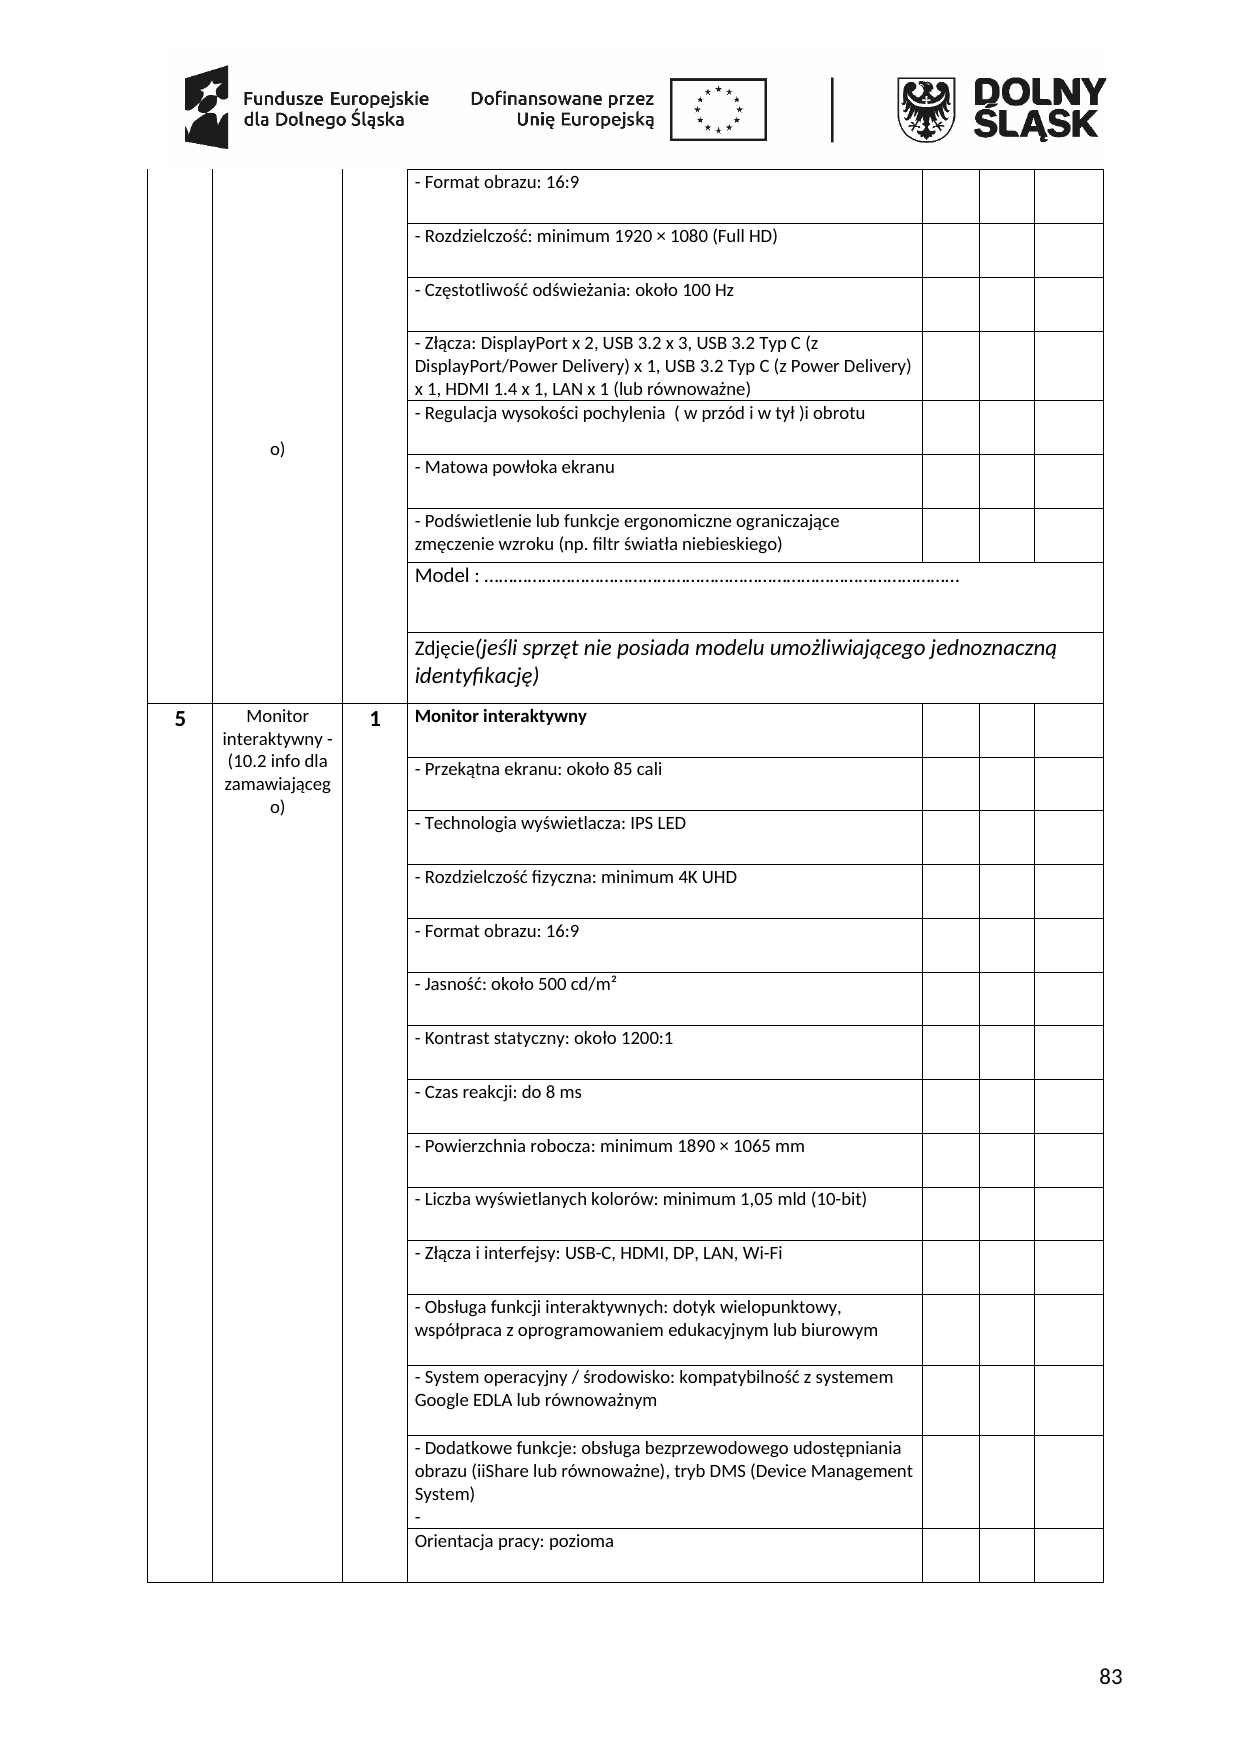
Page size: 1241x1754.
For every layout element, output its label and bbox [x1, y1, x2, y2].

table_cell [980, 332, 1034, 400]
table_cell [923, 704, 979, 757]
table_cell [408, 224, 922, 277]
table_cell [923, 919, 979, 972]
picture [163, 44, 1107, 170]
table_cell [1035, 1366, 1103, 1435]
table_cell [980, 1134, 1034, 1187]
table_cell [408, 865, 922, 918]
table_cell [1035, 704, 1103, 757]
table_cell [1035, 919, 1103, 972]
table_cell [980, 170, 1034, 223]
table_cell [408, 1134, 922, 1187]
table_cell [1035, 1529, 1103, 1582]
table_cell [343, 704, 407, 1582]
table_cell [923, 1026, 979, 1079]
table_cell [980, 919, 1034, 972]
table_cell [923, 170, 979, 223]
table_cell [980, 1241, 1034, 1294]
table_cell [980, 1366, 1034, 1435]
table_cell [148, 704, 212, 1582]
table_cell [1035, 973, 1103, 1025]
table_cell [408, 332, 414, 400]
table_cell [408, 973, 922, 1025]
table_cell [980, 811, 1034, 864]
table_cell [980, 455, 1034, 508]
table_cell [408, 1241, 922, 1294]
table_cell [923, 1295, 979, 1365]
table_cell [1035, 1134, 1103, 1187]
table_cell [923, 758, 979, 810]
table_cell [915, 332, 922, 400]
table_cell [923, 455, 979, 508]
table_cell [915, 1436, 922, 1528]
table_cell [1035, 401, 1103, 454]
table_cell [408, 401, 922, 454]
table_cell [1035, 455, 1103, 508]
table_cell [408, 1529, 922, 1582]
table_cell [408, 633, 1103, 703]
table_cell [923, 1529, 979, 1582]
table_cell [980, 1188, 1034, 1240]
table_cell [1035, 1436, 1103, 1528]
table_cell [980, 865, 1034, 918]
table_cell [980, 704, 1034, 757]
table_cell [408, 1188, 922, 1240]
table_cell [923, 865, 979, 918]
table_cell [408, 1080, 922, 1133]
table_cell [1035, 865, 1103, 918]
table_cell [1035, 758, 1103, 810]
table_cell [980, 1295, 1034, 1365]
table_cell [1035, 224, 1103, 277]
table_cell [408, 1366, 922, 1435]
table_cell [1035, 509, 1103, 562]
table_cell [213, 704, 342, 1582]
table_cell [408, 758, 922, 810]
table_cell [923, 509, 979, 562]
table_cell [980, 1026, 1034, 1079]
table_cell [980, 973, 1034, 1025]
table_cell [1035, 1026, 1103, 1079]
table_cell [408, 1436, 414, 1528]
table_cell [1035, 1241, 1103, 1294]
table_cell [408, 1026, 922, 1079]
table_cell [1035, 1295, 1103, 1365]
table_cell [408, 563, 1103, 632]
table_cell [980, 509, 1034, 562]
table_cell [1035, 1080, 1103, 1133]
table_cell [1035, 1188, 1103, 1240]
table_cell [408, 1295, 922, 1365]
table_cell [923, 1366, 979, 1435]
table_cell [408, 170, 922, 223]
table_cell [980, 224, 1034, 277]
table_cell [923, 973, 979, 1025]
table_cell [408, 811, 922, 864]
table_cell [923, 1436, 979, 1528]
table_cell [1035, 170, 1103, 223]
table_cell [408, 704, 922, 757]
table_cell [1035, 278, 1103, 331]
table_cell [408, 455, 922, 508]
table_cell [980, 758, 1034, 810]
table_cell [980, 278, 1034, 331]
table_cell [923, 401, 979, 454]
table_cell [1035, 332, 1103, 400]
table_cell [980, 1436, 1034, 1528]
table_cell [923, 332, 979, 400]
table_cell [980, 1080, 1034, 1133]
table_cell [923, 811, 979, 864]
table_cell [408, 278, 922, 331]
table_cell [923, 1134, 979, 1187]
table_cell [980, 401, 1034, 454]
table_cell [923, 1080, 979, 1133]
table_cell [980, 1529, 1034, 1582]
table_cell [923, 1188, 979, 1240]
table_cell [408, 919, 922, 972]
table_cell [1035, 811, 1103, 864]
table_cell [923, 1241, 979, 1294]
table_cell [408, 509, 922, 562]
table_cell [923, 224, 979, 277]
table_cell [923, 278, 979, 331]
